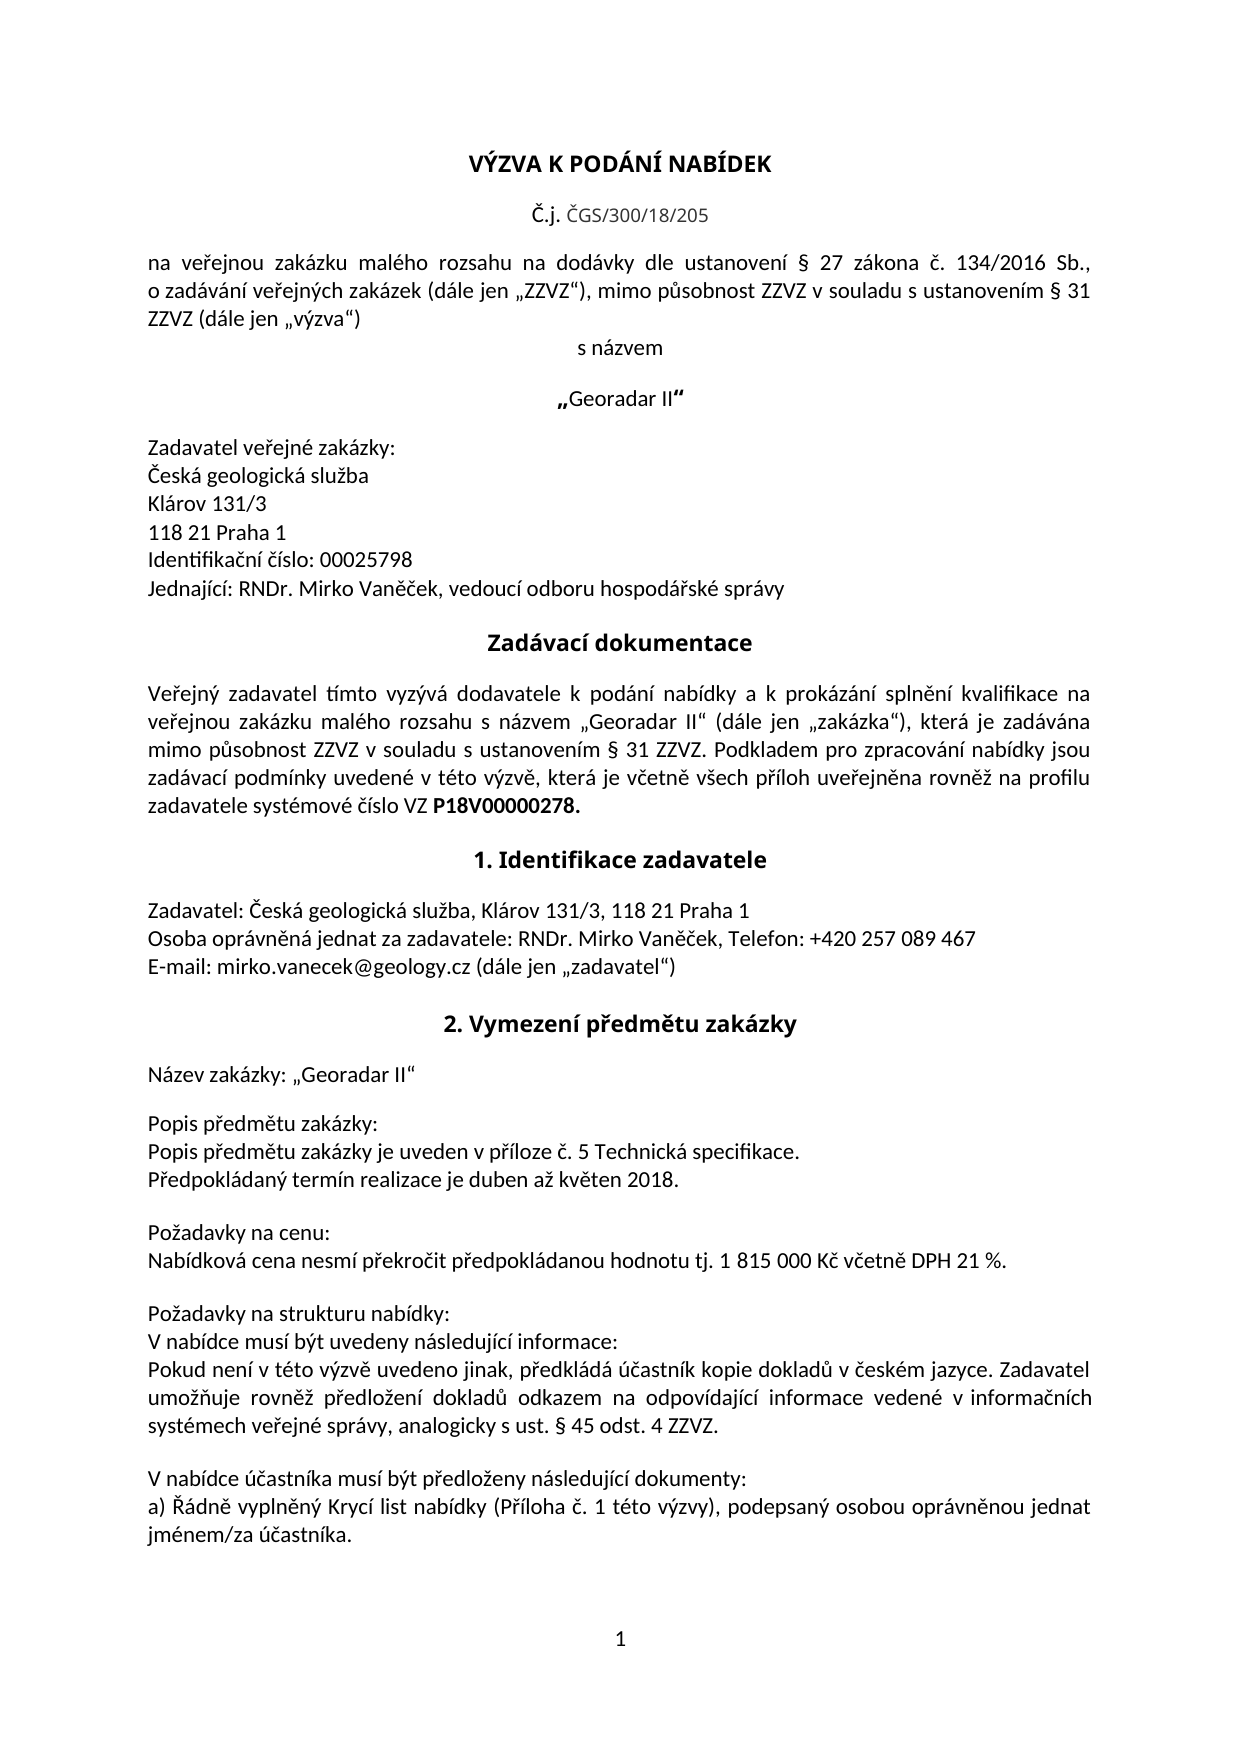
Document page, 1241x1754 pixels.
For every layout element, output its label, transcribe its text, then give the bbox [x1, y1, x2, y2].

text Č.j. ČGS/300/18/205 [148, 200, 1093, 228]
text 1. Identifikace zadavatele [148, 844, 1093, 875]
text Požadavky na cenu: [148, 1218, 1093, 1246]
text „Georadar II“ [148, 381, 1093, 413]
text Veřejný zadavatel tímto vyzývá dodavatele k podání nabídky a k prokázání splnění kvalifikace na veřejnou zakázku malého rozsahu s názvem „Georadar II“ (dále jen „zakázka“), která je zadávána mimo působnost ZZVZ v souladu s ustanovením § 31 ZZVZ. Podkladem pro zpracování nabídky jsou zadávací podmínky uvedené v této výzvě, která je včetně všech příloh uveřejněna rovněž na profilu zadavatele systémové číslo VZ P18V00000278. [148, 679, 1093, 819]
text VÝZVA K PODÁNÍ NABÍDEK [148, 148, 1093, 179]
text Pokud není v této výzvě uvedeno jinak, předkládá účastník kopie dokladů v českém jazyce. Zadavatel umožňuje rovněž předložení dokladů odkazem na odpovídající informace vedené v informačních systémech veřejné správy, analogicky s ust. § 45 odst. 4 ZZVZ. [148, 1355, 1093, 1439]
text Popis předmětu zakázky: [148, 1109, 1093, 1137]
text Popis předmětu zakázky je uveden v příloze č. 5 Technická specifikace. [148, 1137, 1093, 1165]
text 2. Vymezení předmětu zakázky [148, 1008, 1093, 1039]
text E-mail: mirko.vanecek@geology.cz (dále jen „zadavatel“) [148, 952, 1093, 980]
text Česká geologická služba [148, 462, 1093, 489]
text Klárov 131/3 [148, 489, 1093, 518]
text Požadavky na strukturu nabídky: [148, 1299, 1093, 1327]
text Předpokládaný termín realizace je duben až květen 2018. [148, 1165, 1093, 1193]
text Identifikační číslo: 00025798 [148, 546, 1093, 574]
text V nabídce musí být uvedeny následující informace: [148, 1327, 1093, 1355]
text Osoba oprávněná jednat za zadavatele: RNDr. Mirko Vaněček, Telefon: +420 257 089 467 [148, 924, 1093, 952]
text Název zakázky: „Georadar II“ [148, 1060, 1093, 1088]
text Nabídková cena nesmí překročit předpokládanou hodnotu tj. 1 815 000 Kč včetně DPH 21 %. [148, 1246, 1093, 1274]
text na veřejnou zakázku malého rozsahu na dodávky dle ustanovení § 27 zákona č. 134/2016 Sb., o zadávání veřejných zakázek (dále jen „ZZVZ“), mimo působnost ZZVZ v souladu s ustanovením § 31 ZZVZ (dále jen „výzva“) [148, 248, 1093, 333]
text s názvem [148, 333, 1093, 361]
text 118 21 Praha 1 [148, 518, 1093, 546]
text Zadávací dokumentace [148, 627, 1093, 658]
text Zadavatel: Česká geologická služba, Klárov 131/3, 118 21 Praha 1 [148, 896, 1093, 924]
text V nabídce účastníka musí být předloženy následující dokumenty: [148, 1464, 1093, 1492]
text Jednající: RNDr. Mirko Vaněček, vedoucí odboru hospodářské správy [148, 574, 1093, 602]
text a) Řádně vyplněný Krycí list nabídky (Příloha č. 1 této výzvy), podepsaný osobou oprávněnou jednat jménem/za účastníka. [148, 1492, 1093, 1548]
text Zadavatel veřejné zakázky: [148, 433, 1093, 462]
